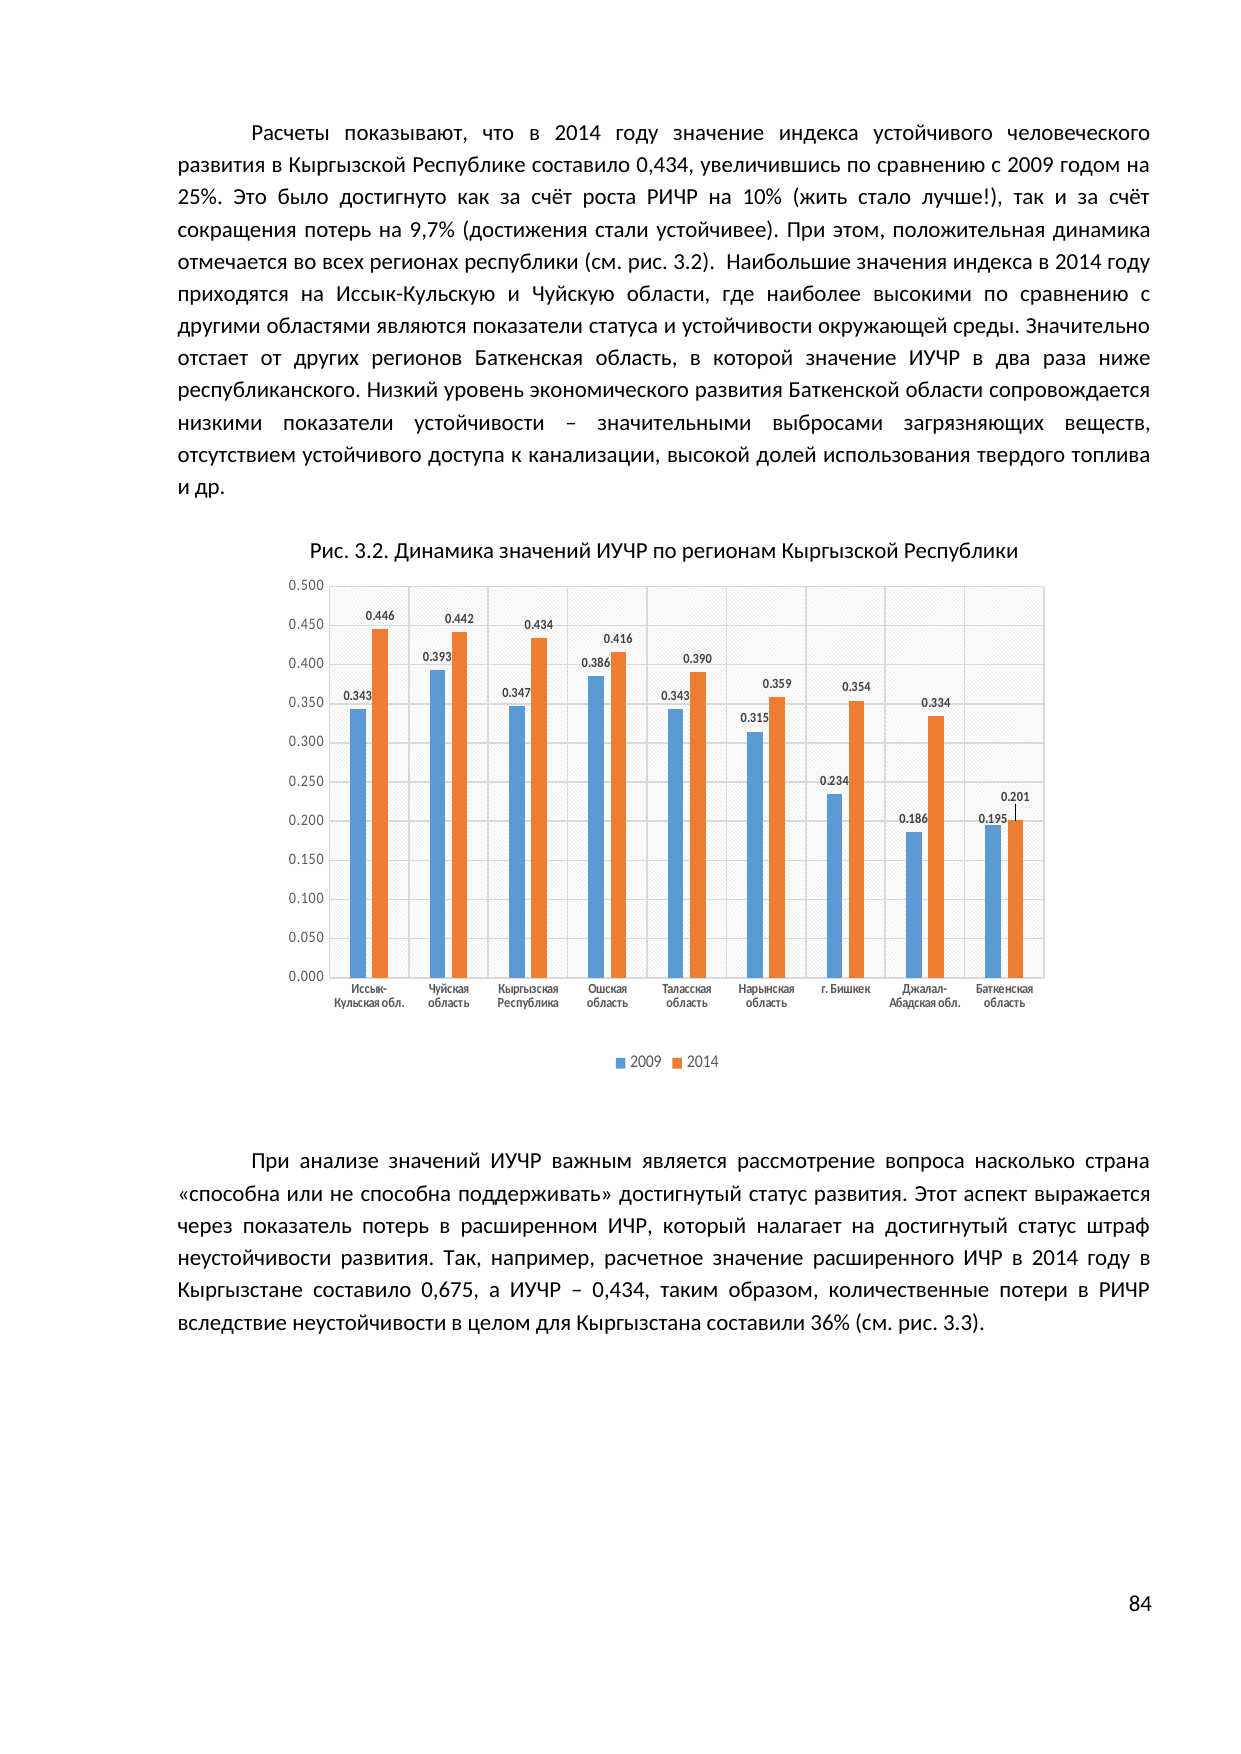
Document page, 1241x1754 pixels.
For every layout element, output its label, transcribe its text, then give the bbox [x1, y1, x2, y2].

text Расчеты показывают, что в 2014 году значение индекса устойчивого человеческого развития в Кыргызской Республике составило 0,434, увеличившись по сравнению с 2009 годом на 25%. Это было достигнуто как за счёт роста РИЧР на 10% (жить стало лучше!), так и за счёт сокращения потерь на 9,7% (достижения стали устойчивее). При этом, положительная динамика отмечается во всех регионах республики (см. рис. 3.2). Наибольшие значения индекса в 2014 году приходятся на Иссык-Кульскую и Чуйскую области, где наиболее высокими по сравнению с другими областями являются показатели статуса и устойчивости окружающей среды. Значительно отстает от других регионов Баткенская область, в которой значение ИУЧР в два раза ниже республиканского. Низкий уровень экономического развития Баткенской области сопровождается низкими показатели устойчивости – значительными выбросами загрязняющих веществ, отсутствием устойчивого доступа к канализации, высокой долей использования твердого топлива и др. [177, 118, 1152, 500]
text Рис. 3.2. Динамика значений ИУЧР по регионам Кыргызской Республики [177, 537, 1152, 564]
text При анализе значений ИУЧР важным является рассмотрение вопроса насколько страна «способна или не способна поддерживать» достигнутый статус развития. Этот аспект выражается через показатель потерь в расширенном ИЧР, который налагает на достигнутый статус штраф неустойчивости развития. Так, например, расчетное значение расширенного ИЧР в 2014 году в Кыргызстане составило 0,675, а ИУЧР – 0,434, таким образом, количественные потери в РИЧР вследствие неустойчивости в целом для Кыргызстана составили 36% (см. рис. 3.3). [177, 1147, 1152, 1336]
